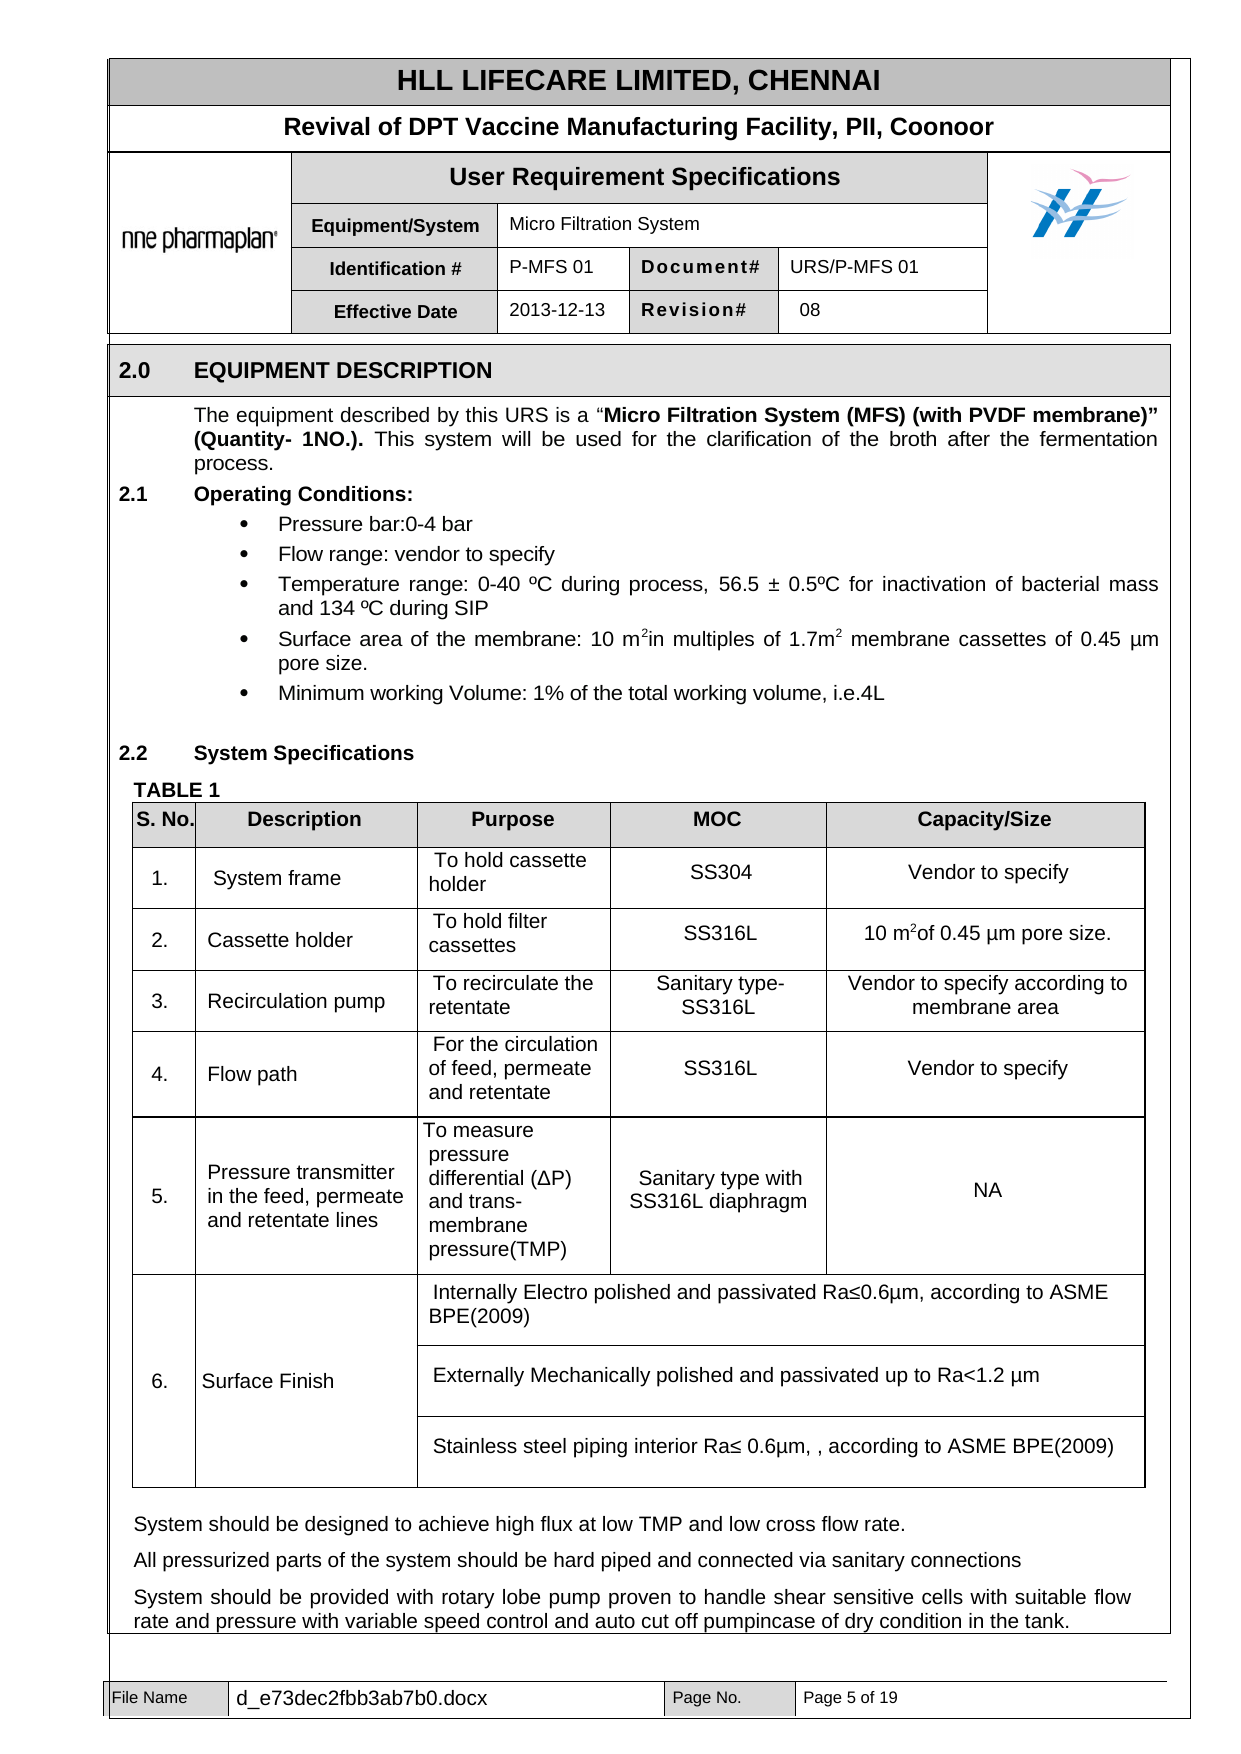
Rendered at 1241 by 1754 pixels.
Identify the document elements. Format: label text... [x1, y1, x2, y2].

table_header EQUIPMENT DESCRIPTION [110, 345, 1170, 396]
picture [121, 226, 278, 255]
picture [1030, 164, 1135, 259]
